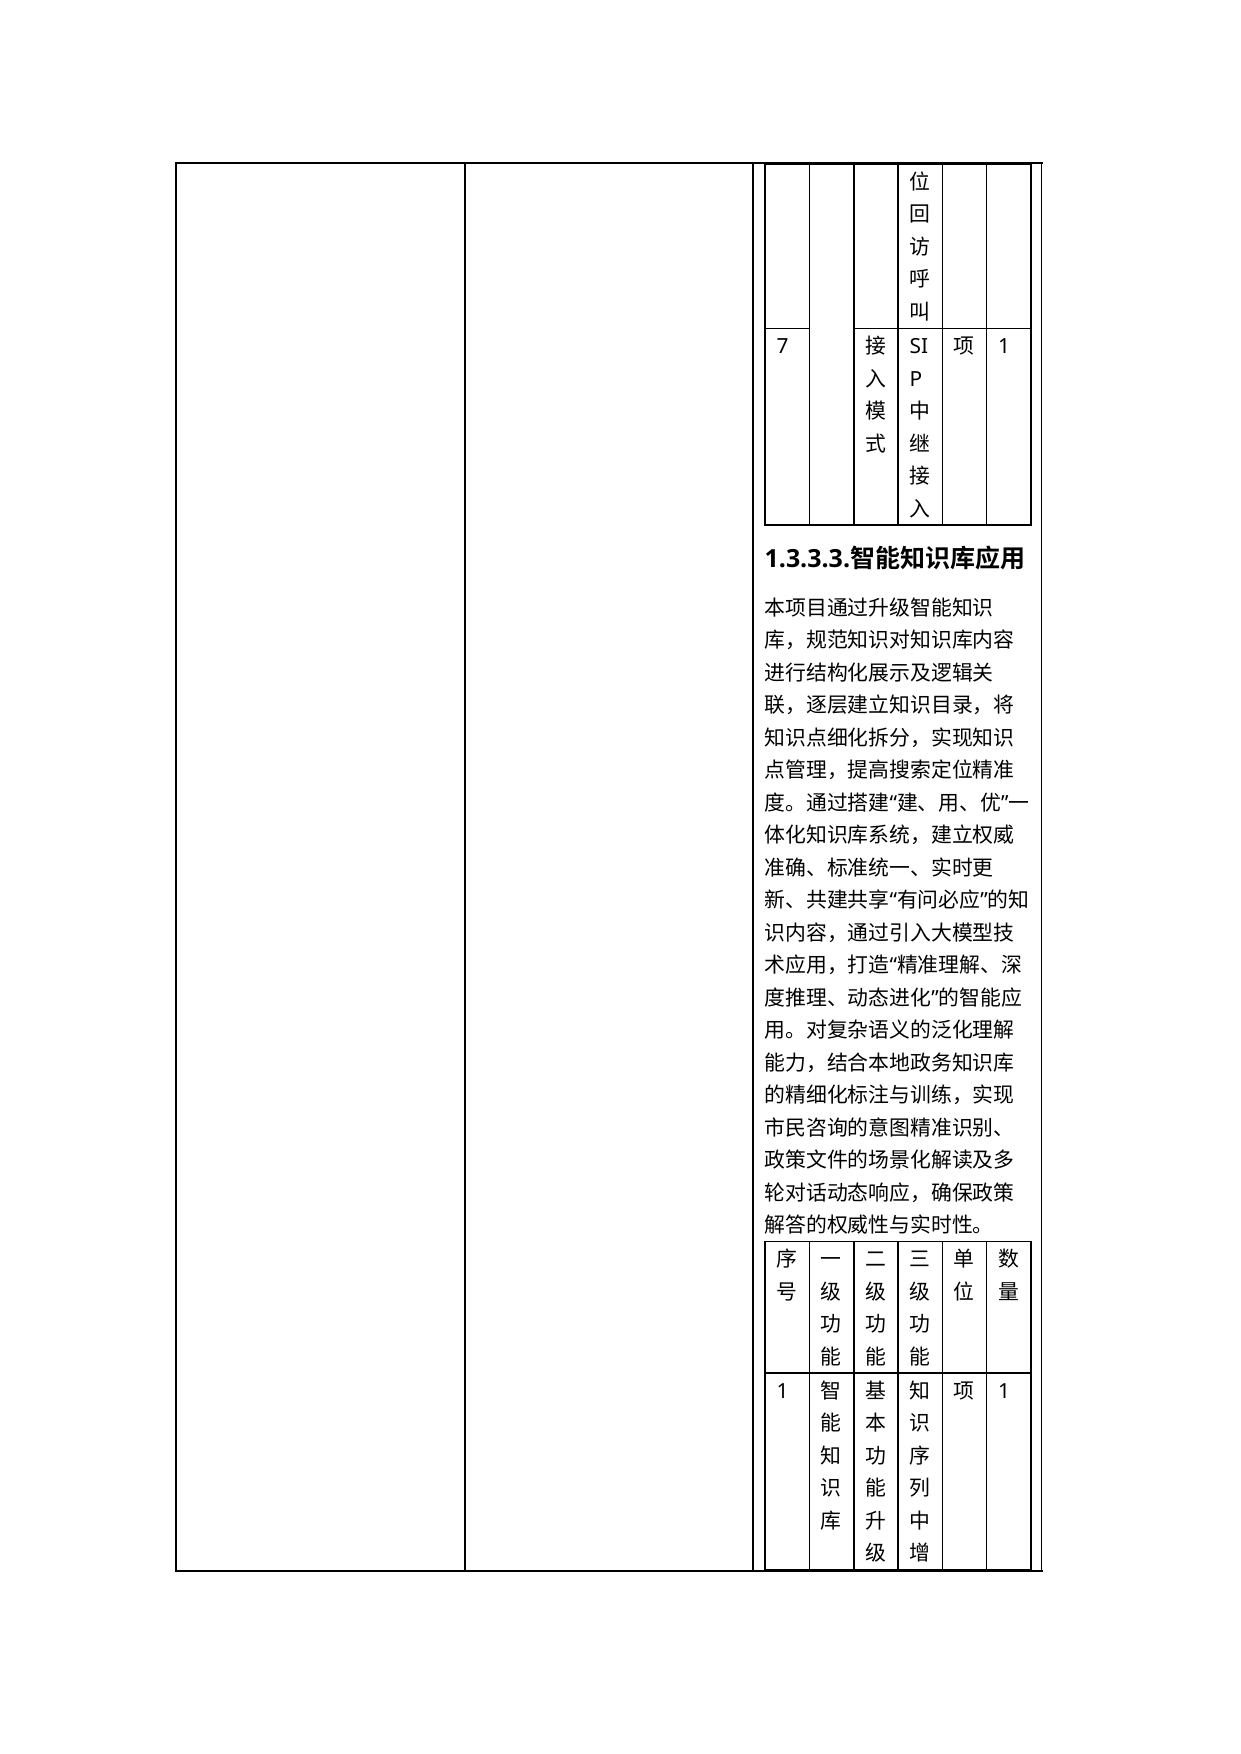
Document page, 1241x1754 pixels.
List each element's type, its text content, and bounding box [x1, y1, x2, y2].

table_cell 1 [177, 164, 464, 1570]
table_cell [754, 164, 1041, 1570]
table_cell [466, 164, 752, 1570]
